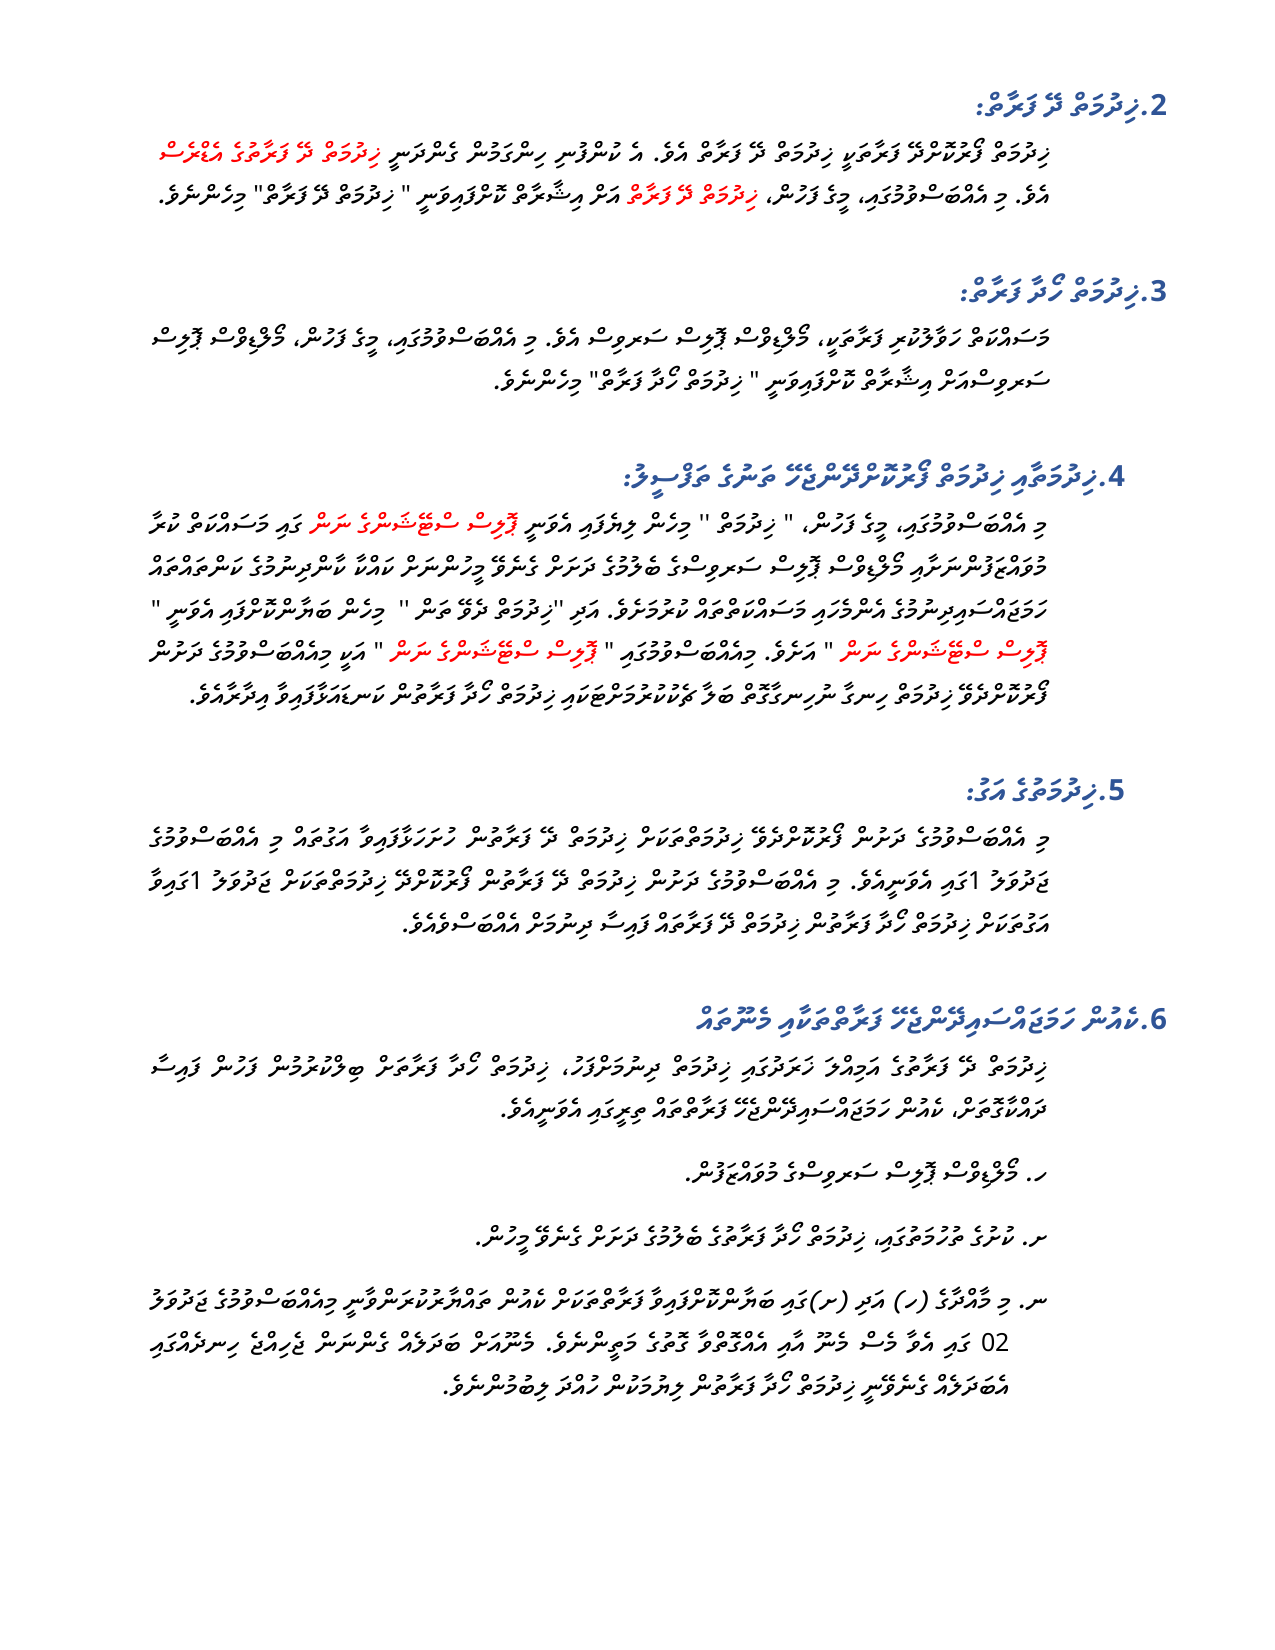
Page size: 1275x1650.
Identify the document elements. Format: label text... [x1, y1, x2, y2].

subtitle 3.ޚިދުމަތް ހޯދާ ފަރާތް: [150, 270, 1167, 313]
subtitle 4.ޚިދުމަތާއި ޚިދުމަތް ފޯރުކޮށްދޭންޖެހޭ ތަނުގެ ތަފްސީލު: [150, 456, 1125, 499]
text ހ. މޯލްޑިވްސް ޕޮލިސް ސަރވިސްގެ މުވައްޒަފުން. [150, 1154, 1047, 1192]
text މި އެއްބަސްވުމުގެ ދަށުން ފޯރުކޮށްދެވޭ ޚިދުމަތްތަކަށް ޚިދުމަތް ދޭ ފަރާތުން ހުށަހަޅާފައިވާ އަގުތައް މި އެއްބަސްވުމުގެ ޖަދުވަލު 1ގައި އެވަނީއެވެ. މި އެއްބަސްވުމުގެ ދަށުން ޚިދުމަތް ދޭ ފަރާތުން ފޯރުކޮށްދޭ ޚިދުމަތްތަކަށް ޖަދުވަލު 1ގައިވާ އަގުތަކަށް ޚިދުމަތް ހޯދާ ފަރާތުން ޚިދުމަތް ދޭ ފަރާތައް ފައިސާ ދިނުމަށް އެއްބަސްވެއެވެ. [150, 820, 1050, 943]
subtitle 5.ޚިދުމަތުގެ އަގު: [150, 770, 1125, 813]
list މަސައްކަތް ހަވާލުކުރި ފަރާތަކީ، މޯލްޑިވްސް ޕޮލިސް ސަރވިސް އެވެ. މި އެއްބަސްވުމުގައި، މީގެ ފަހުން، މޯލްޑިވްސް ޕޮލިސް ސަރވިސްއަށް އިޝާރާތް ކޮށްފައިވަނީ " ޚިދުމަތް ހޯދާ ފަރާތް" މިހެންނެވެ. [150, 320, 1050, 400]
text ނ. މި މާއްދާގެ (ހ) އަދި (ށ)ގައި ބަޔާންކޮށްފައިވާ ފަރާތްތަކަށް ކެއުން ތައްޔާރުކުރަންވާނީ މިއެއްބަސްވުމުގެ ޖަދުވަލު 02 ގައި އެވާ މެސް މެނޫ އާއި އެއްގޮތްވާ ގޮތުގެ މަތީންނެވެ. މެނޫއަށް ބަދަލެއް ގެންނަން ޖެހިއްޖެ ހިނދެއްގައި އެބަދަލެއް ގެނެވޭނީ ޚިދުމަތް ހޯދާ ފަރާތުން ލިޔުމަކުން ހުއްދަ ލިބުމުންނެވެ. [150, 1282, 1047, 1405]
subtitle 6.ކެއުން ހަމަޖައްސައިދޭންޖެހޭ ފަރާތްތަކާއި މެނޫތައް [150, 998, 1167, 1042]
text ށ. ކުށުގެ ތުހުމަތުގައި، ޚިދުމަތް ހޯދާ ފަރާތުގެ ބެލުމުގެ ދަށަށް ގެނެވޭ މީހުން. [150, 1218, 1047, 1256]
list ޚިދުމަތް ފޯރުކޮށްދޭ ފަރާތަކީ އެވެ. އެ ކުންފުނި ހިންގަމުން ގެންދަނީ އެވެ. މި އެއްބަސްވުމުގައި، މީގެ ފަހުން، އަށް އިޝާރާތް ކޮށްފައިވަނީ " ޚިދުމަތް ދޭ ފަރާތް" މިހެންނެވެ. [150, 134, 1050, 214]
text މި އެއްބަސްވުމުގައި، މީގެ ފަހުން، " ޚިދުމަތް '' މިހެން ލިޔެފައި އެވަނީ ގައި މަސައްކަތް ކުރާ މުވައްޒަފުންނަށާއި މޯލްޑިވްސް ޕޮލިސް ސަރވިސްގެ ބެލުމުގެ ދަށަށް ގެނެވޭ މީހުންނަށް ކައްކާ ކާންދިނުމުގެ ކަންތައްތައް ހަމަޖައްސައިދިނުމުގެ އެންމެހައި މަސައްކަތްތައް ކުރުމަށެވެ. އަދި ''ޚިދުމަތް ދެވޭ ތަން '' މިހެން ބަޔާންކޮށްފައި އެވަނީ " " އަށެވެ. މިއެއްބަސްވުމުގައި " " އަކީ މިއެއްބަސްވުމުގެ ދަށުން ފޯރުކޮށްދެވޭ ޚިދުމަތް ހިނގާ ނުހިނގާގޮތް ބަލާ ޗެކުކުރުމަށްޓަކައި ޚިދުމަތް ހޯދާ ފަރާތުން ކަނޑައަޅާފައިވާ އިދާރާއެވެ. [150, 506, 1047, 714]
subtitle 2.ޚިދުމަތް ދޭ ފަރާތް: [150, 84, 1167, 128]
text ޚިދުމަތް ދޭ ފަރާތުގެ އަމިއްލަ ޚަރަދުގައި ޚިދުމަތް ދިނުމަށްފަހު، ޚިދުމަތް ހޯދާ ފަރާތަށް ބިލްކުރުމުން ފަހުން ފައިސާ ދައްކާގޮތަށް، ކެއުން ހަމަޖައްސައިދޭންޖެހޭ ފަރާތްތައް ތިރީގައި އެވަނީއެވެ. [150, 1048, 1047, 1128]
